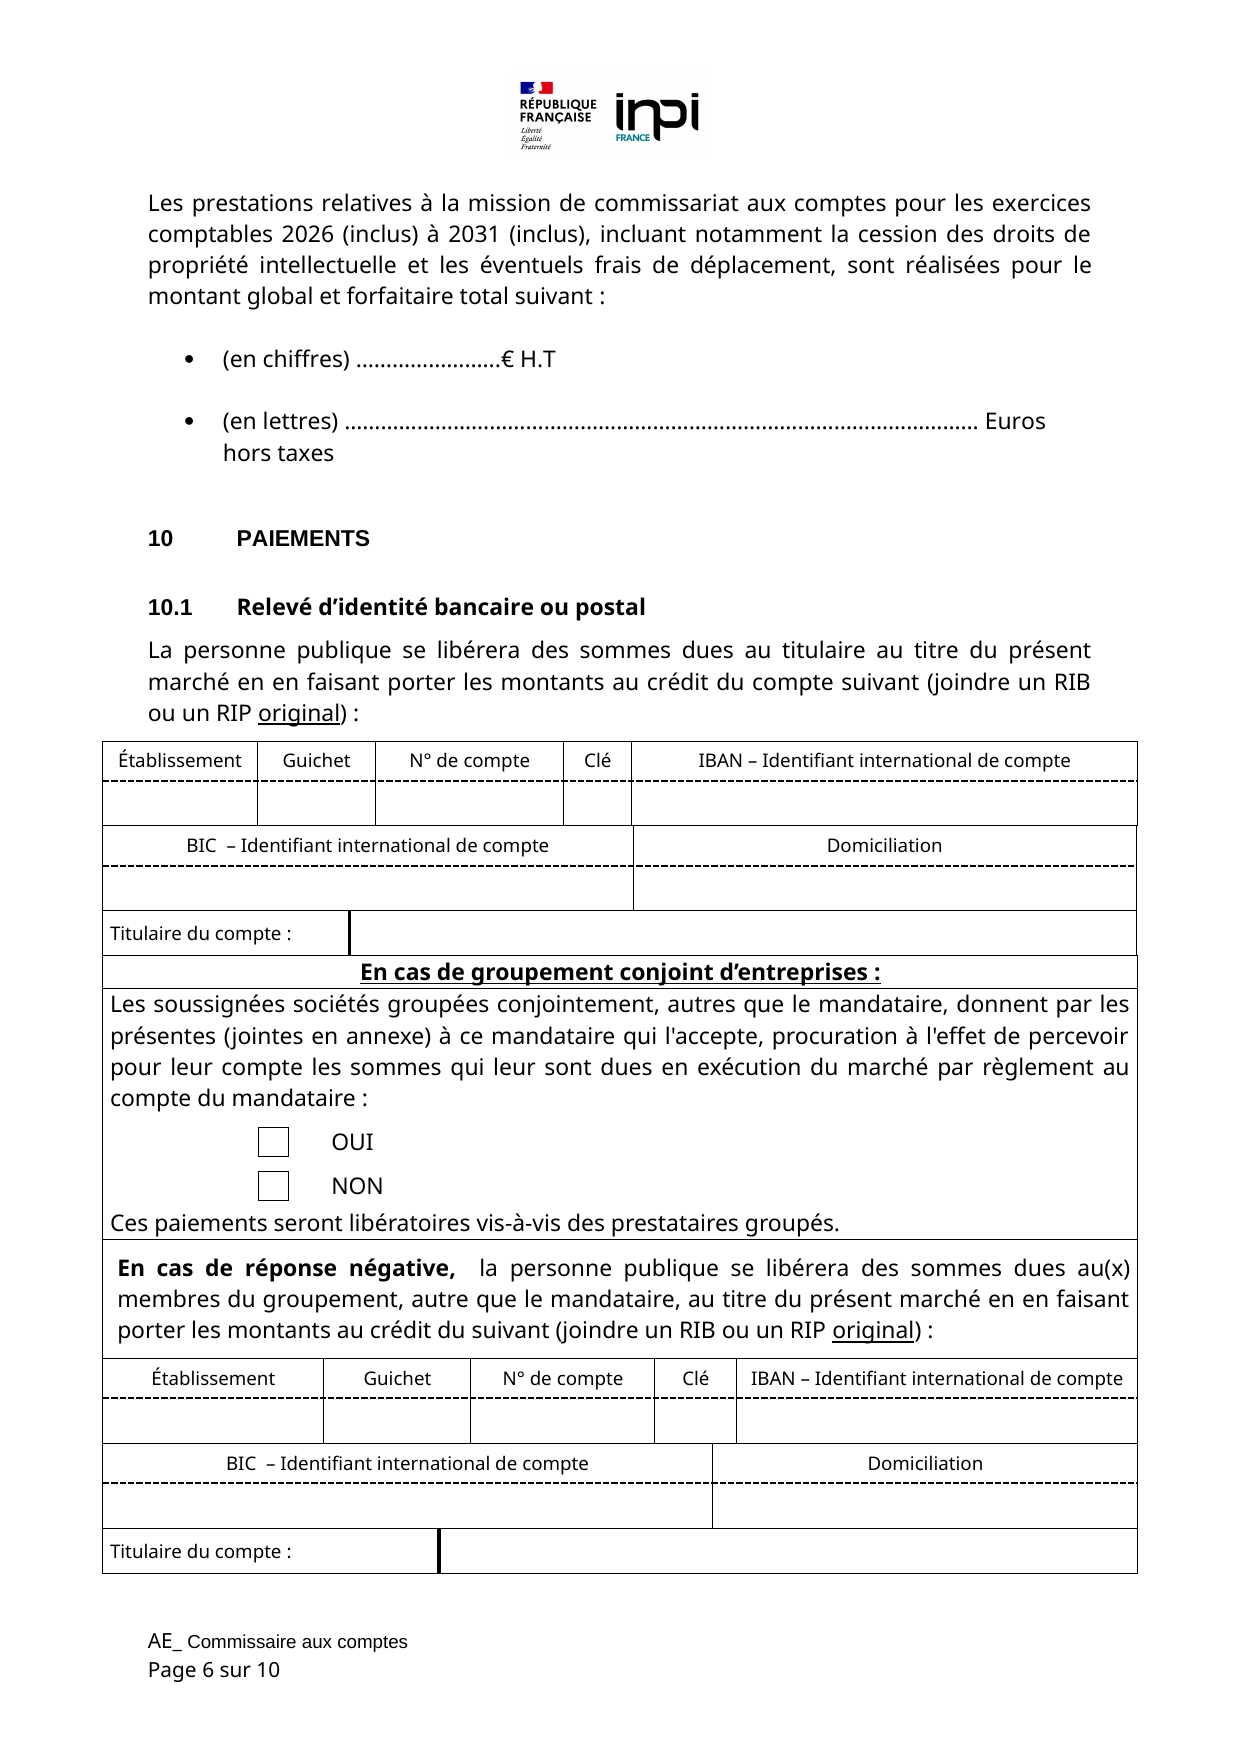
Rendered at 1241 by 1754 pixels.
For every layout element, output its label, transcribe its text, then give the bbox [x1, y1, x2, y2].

text La personne publique se libérera des sommes dues au titulaire au titre du présent marché en en faisant porter les montants au crédit du compte suivant (joindre un RIB ou un RIP original) : [148, 634, 1092, 728]
table_cell [655, 1397, 736, 1443]
subtitle PAIEMENTS [148, 525, 1092, 552]
list (en lettres) …………………………………………………………………………………………… Euros hors taxes [185, 405, 1092, 468]
table_cell [441, 1529, 1137, 1573]
table_cell BIC – Identifiant international de compte [103, 826, 633, 864]
text Les prestations relatives à la mission de commissariat aux comptes pour les exercices comptables 2026 (inclus) à 2031 (inclus), incluant notamment la cession des droits de propriété intellectuelle et les éventuels frais de déplacement, sont réalisées pour le montant global et forfaitaire total suivant : [148, 186, 1092, 311]
table_cell Titulaire du compte : [103, 911, 348, 955]
table_cell Titulaire du compte : [103, 1529, 437, 1573]
table_cell [103, 1397, 323, 1443]
table_header Guichet [258, 742, 375, 779]
table_cell [632, 780, 1137, 825]
table_cell En cas de groupement conjoint d’entreprises : [103, 956, 1137, 987]
subtitle Relevé d’identité bancaire ou postal [148, 591, 1092, 622]
table_cell Établissement [103, 1359, 323, 1397]
list (en chiffres) …………………...€ H.T [185, 343, 1092, 374]
table_cell [564, 780, 631, 825]
table_cell En cas de réponse négative, la personne publique se libérera des sommes dues au(x) membres du groupement, autre que le mandataire, au titre du présent marché en en faisant porter les montants au crédit du suivant (joindre un RIB ou un RIP original) : [103, 1240, 1137, 1358]
table_cell [376, 780, 563, 825]
table_cell N° de compte [471, 1359, 654, 1397]
table_cell Domiciliation [713, 1444, 1137, 1482]
table_cell Clé [655, 1359, 736, 1397]
table_header Clé [564, 742, 631, 779]
table_cell [737, 1397, 1137, 1443]
picture [509, 70, 710, 161]
table_cell [324, 1397, 470, 1443]
table_cell [634, 865, 1136, 910]
table_cell [103, 1482, 712, 1528]
table_header N° de compte [376, 742, 563, 779]
table_cell [258, 780, 375, 825]
table_cell Les soussignées sociétés groupées conjointement, autres que le mandataire, donnent par les présentes (jointes en annexe) à ce mandataire qui l'accepte, procuration à l'effet de percevoir pour leur compte les sommes qui leur sont dues en exécution du marché par règlement au compte du mandataire : OUI NON Ces paiements seront libératoires vis-à-vis des prestataires groupés. [103, 989, 1137, 1238]
table_cell [351, 911, 1136, 955]
table_header Établissement [103, 742, 257, 779]
table_cell IBAN – Identifiant international de compte [737, 1359, 1137, 1397]
table_cell [471, 1397, 654, 1443]
table_header IBAN – Identifiant international de compte [632, 742, 1137, 779]
table_cell Guichet [324, 1359, 470, 1397]
table_cell [103, 780, 257, 825]
table_cell BIC – Identifiant international de compte [103, 1444, 712, 1482]
table_cell [713, 1482, 1137, 1528]
table_cell [103, 865, 633, 910]
table_cell Domiciliation [634, 826, 1136, 864]
